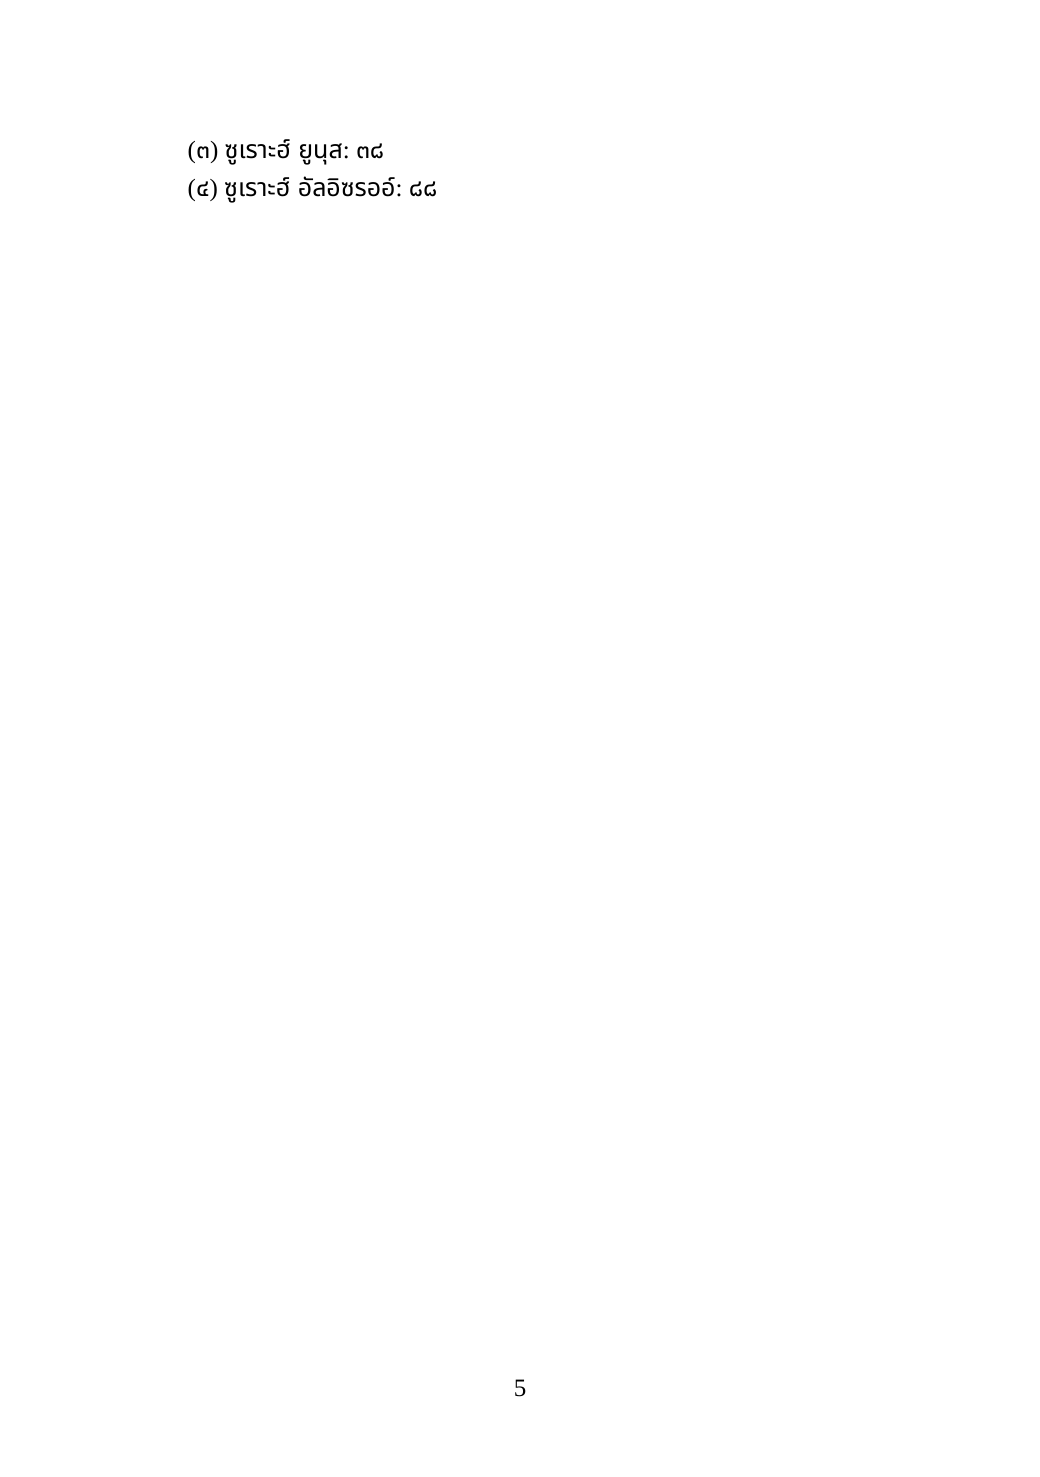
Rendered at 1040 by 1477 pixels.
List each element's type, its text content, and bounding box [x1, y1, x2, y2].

text (๓) ซูเราะฮ์ ยูนุส: ๓๘ [187, 132, 852, 170]
text (๔) ซูเราะฮ์ อัลอิซรออ์: ๘๘ [187, 170, 852, 208]
